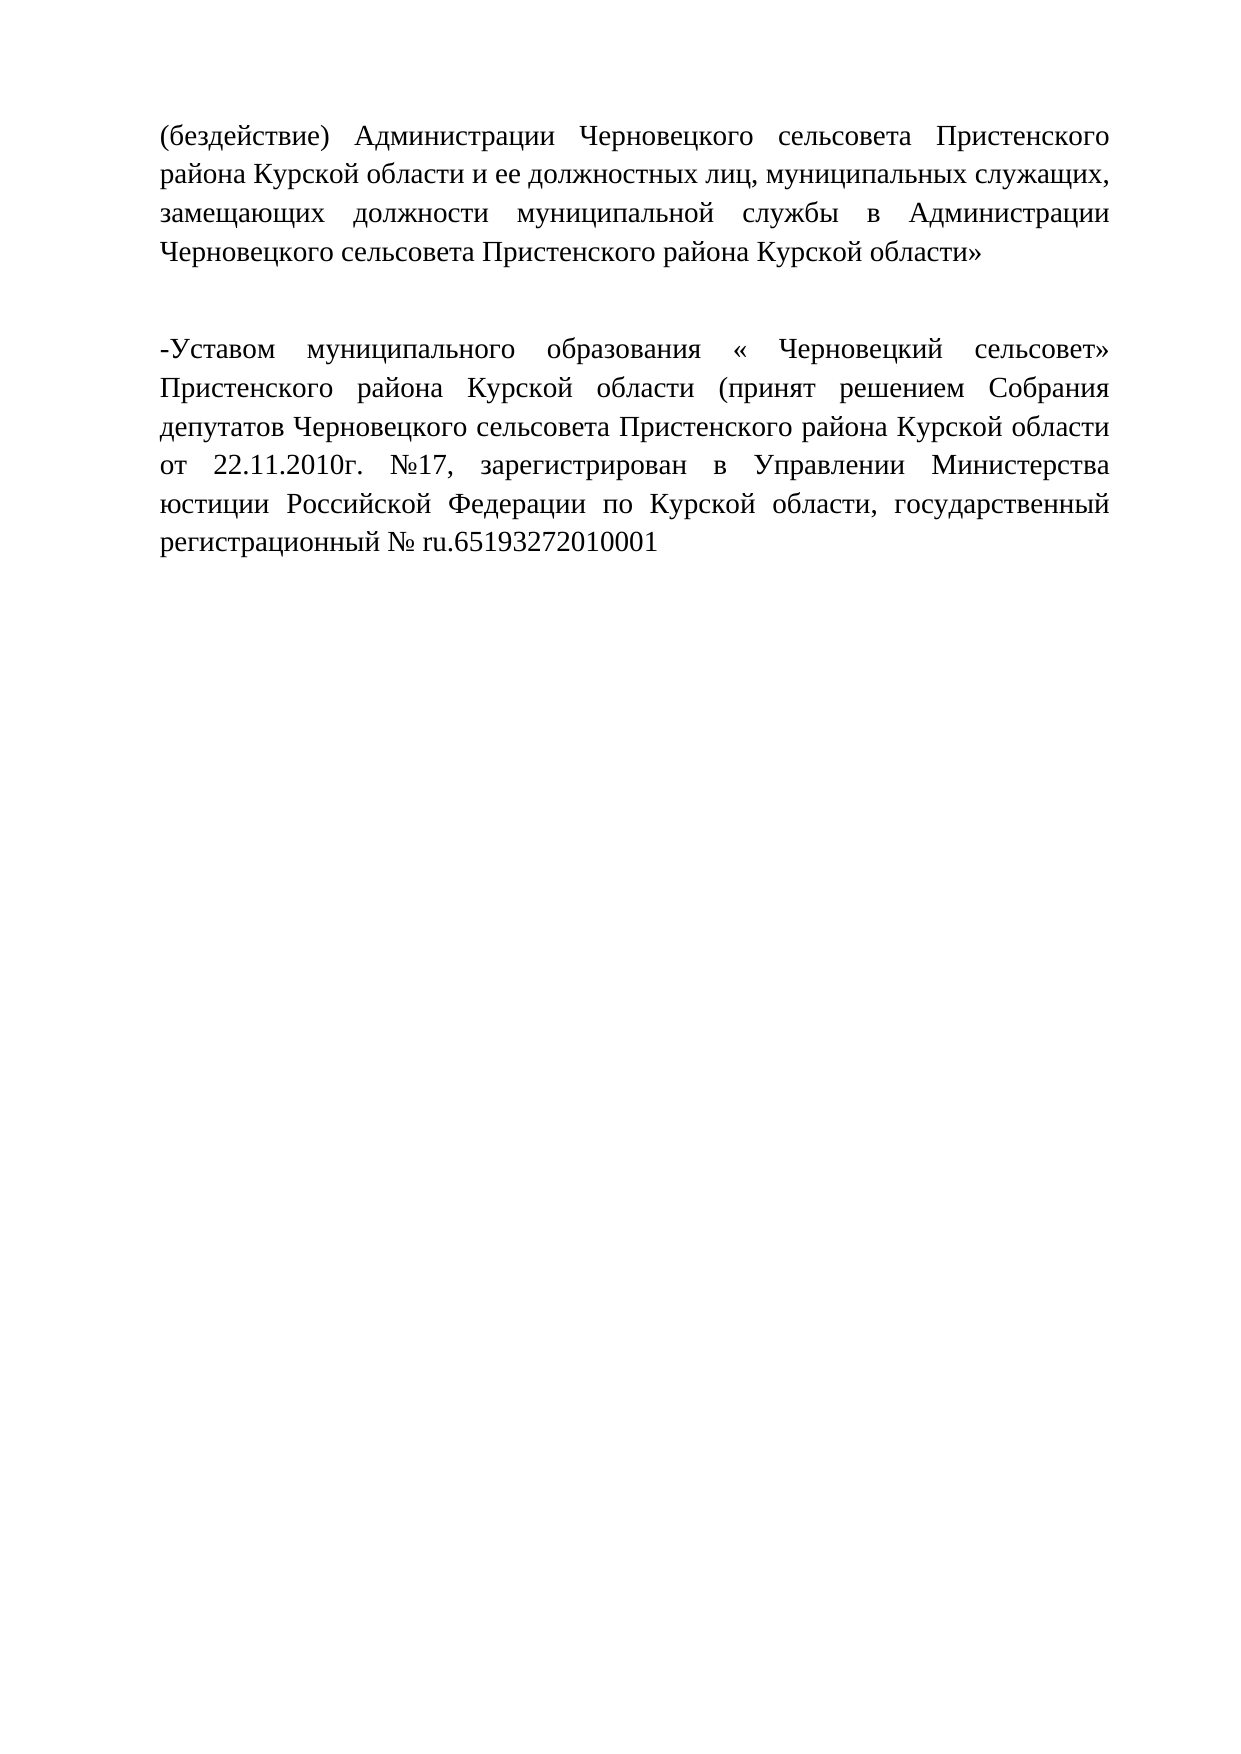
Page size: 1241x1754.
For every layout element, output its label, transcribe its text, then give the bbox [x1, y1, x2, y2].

text -Уставом муниципального образования « Черновецкий сельсовет» Пристенского района Курской области (принят решением Собрания депутатов Черновецкого сельсовета Пристенского района Курской области от 22.11.2010г. №17, зарегистрирован в Управлении Министерства юстиции Российской Федерации по Курской области, государственный регистрационный № ru.65193272010001 [159, 293, 1110, 558]
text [159, 118, 1110, 267]
